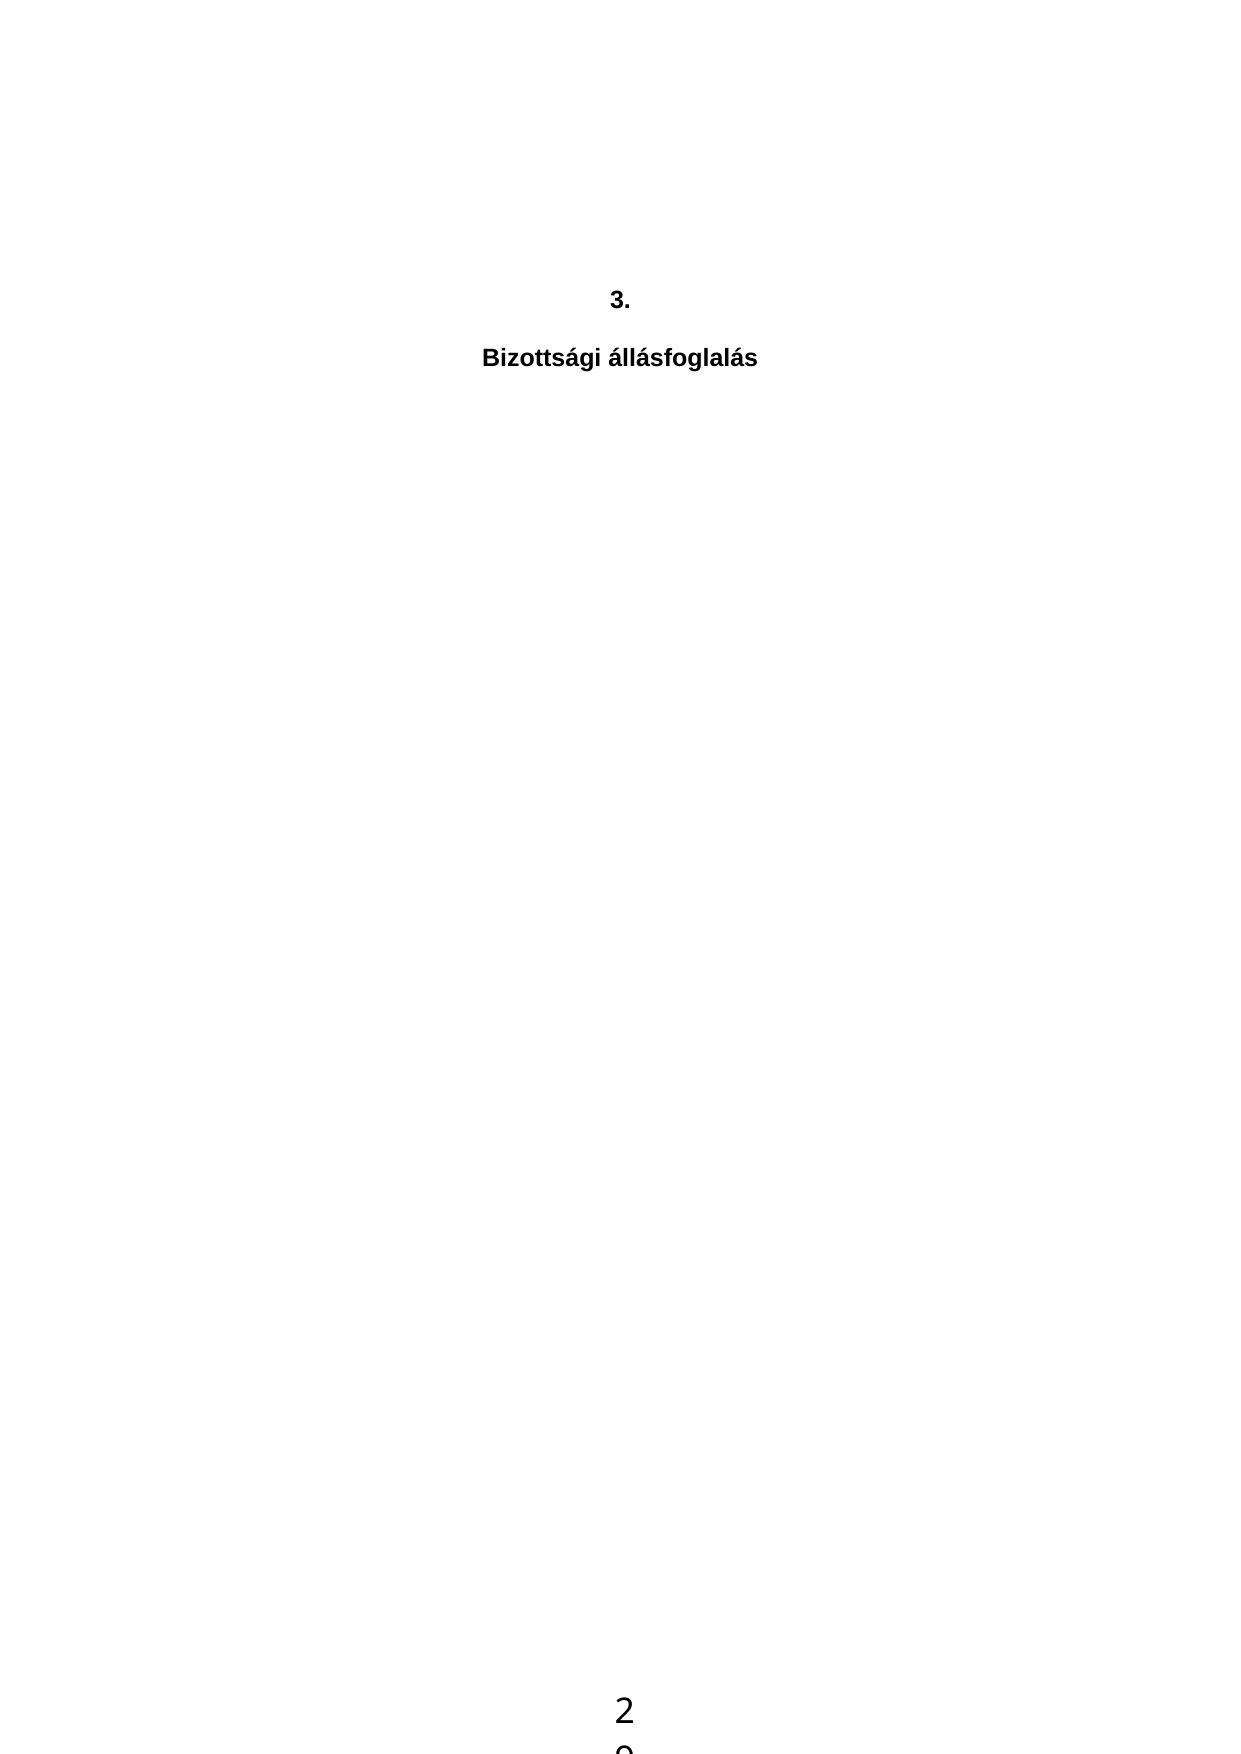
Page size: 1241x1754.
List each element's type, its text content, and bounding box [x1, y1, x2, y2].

text 3. [148, 286, 1093, 314]
text Bizottsági állásfoglalás [148, 343, 1093, 372]
